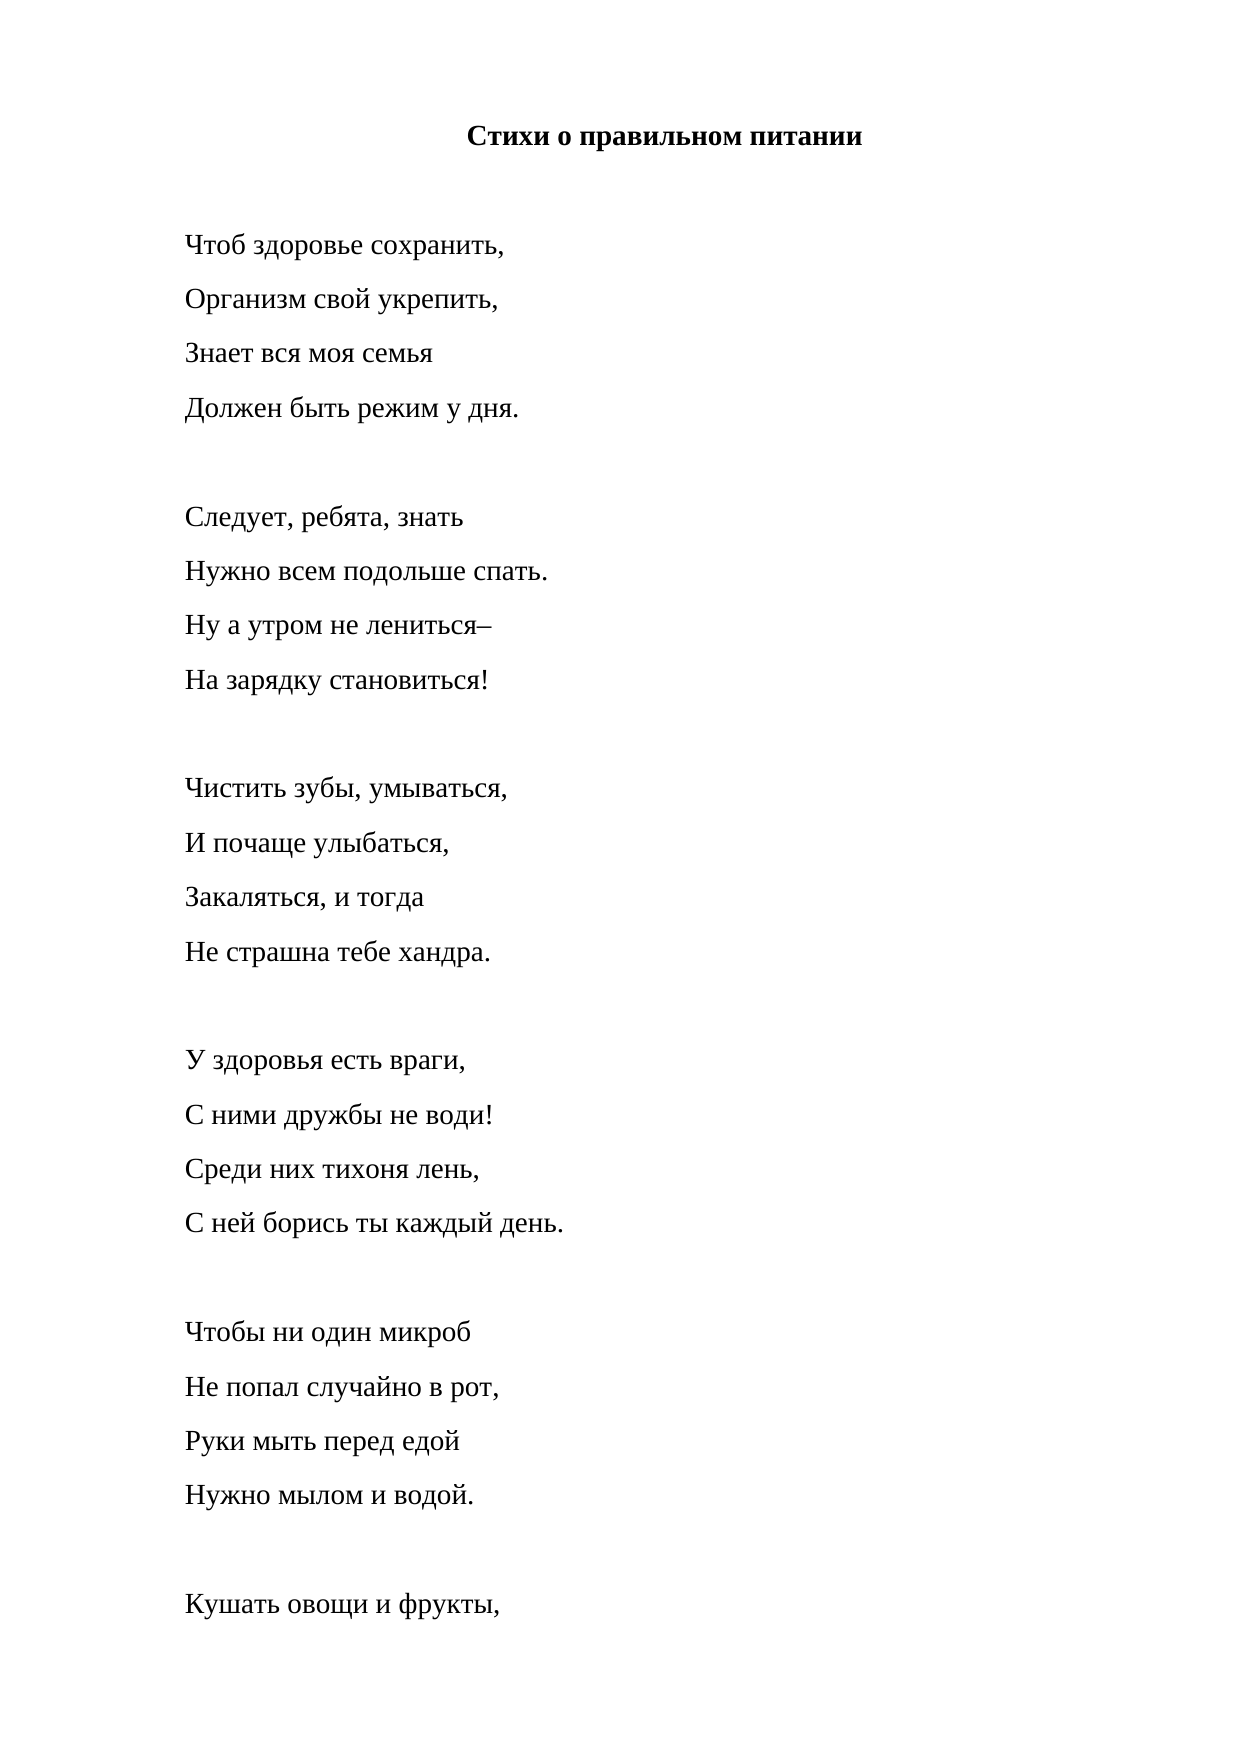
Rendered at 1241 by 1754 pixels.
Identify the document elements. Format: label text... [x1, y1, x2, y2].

text У здоровья есть враги, [177, 1042, 1152, 1076]
text Должен быть режим у дня. [177, 390, 1152, 423]
text Чистить зубы, умываться, [177, 771, 1152, 804]
text Закаляться, и тогда [177, 879, 1152, 913]
text Нужно мылом и водой. [177, 1477, 1152, 1511]
text Стихи о правильном питании [177, 118, 1152, 152]
text Следует, ребята, знать [177, 499, 1152, 532]
text И почаще улыбаться, [177, 825, 1152, 858]
text Кушать овощи и фрукты, [177, 1586, 1152, 1620]
text С ней борись ты каждый день. [177, 1206, 1152, 1239]
text Среди них тихоня лень, [177, 1151, 1152, 1185]
text На зарядку становиться! [177, 662, 1152, 695]
text Чтобы ни один микроб [177, 1314, 1152, 1348]
text Организм свой укрепить, [177, 281, 1152, 315]
text С ними дружбы не води! [177, 1097, 1152, 1130]
text Ну а утром не лениться– [177, 607, 1152, 641]
text Не страшна тебе хандра. [177, 934, 1152, 967]
text Чтоб здоровье сохранить, [177, 227, 1152, 260]
text Руки мыть перед едой [177, 1423, 1152, 1457]
text Не попал случайно в рот, [177, 1369, 1152, 1402]
text Нужно всем подольше спать. [177, 553, 1152, 587]
text Знает вся моя семья [177, 336, 1152, 369]
